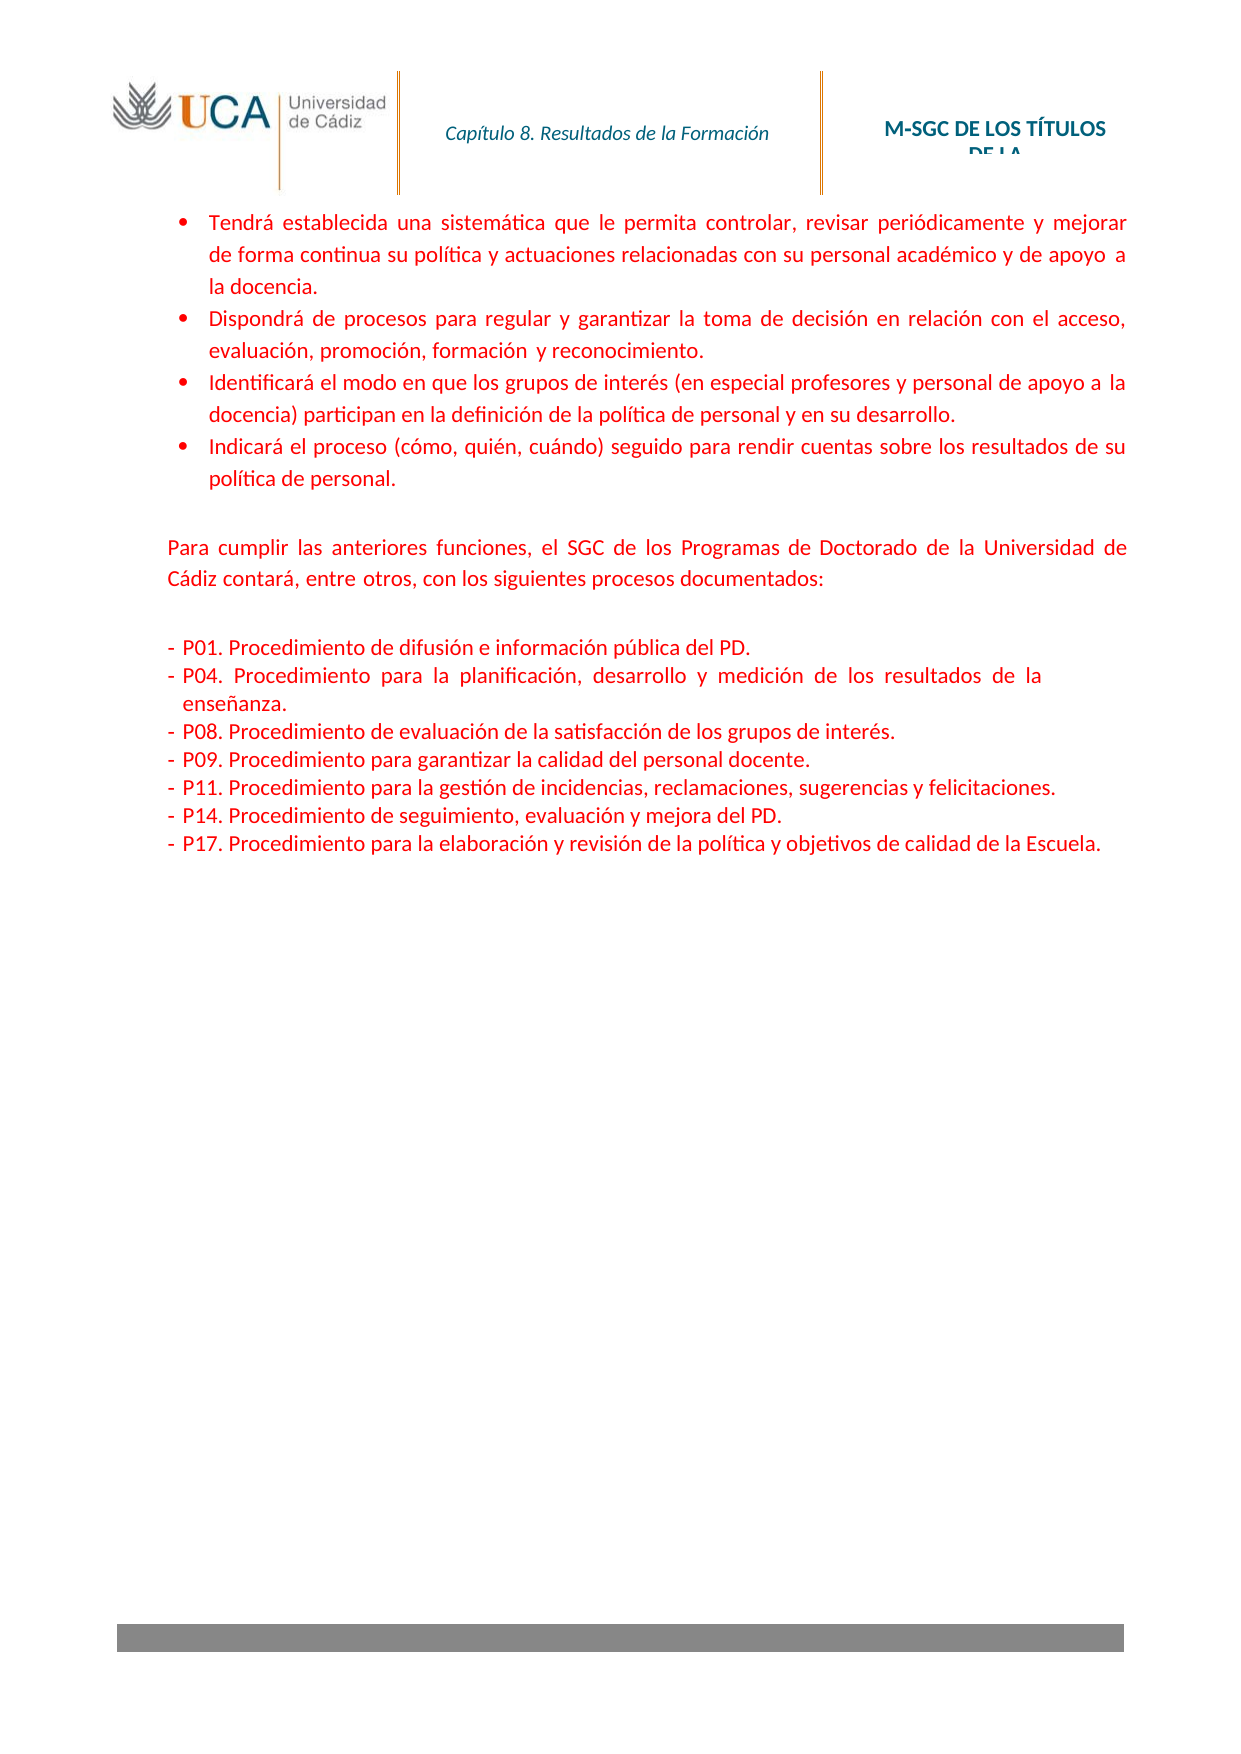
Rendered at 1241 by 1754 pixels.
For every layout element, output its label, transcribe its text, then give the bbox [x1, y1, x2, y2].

picture [110, 76, 392, 196]
list Tendrá establecida una sistemática que le permita controlar, revisar periódicamente y mejorar de forma continua su política y actuaciones relacionadas con su personal académico y de apoyo a la docencia. [179, 208, 1127, 300]
text ‐ P08. Procedimiento de evaluación de la satisfacción de los grupos de interés. [167, 717, 1148, 745]
list Identificará el modo en que los grupos de interés (en especial profesores y personal de apoyo a la docencia) participan en la definición de la política de personal y en su desarrollo. [179, 368, 1127, 428]
text ‐ P09. Procedimiento para garantizar la calidad del personal docente. [167, 745, 1148, 773]
text Para cumplir las anteriores funciones, el SGC de los Programas de Doctorado de la Universidad de Cádiz contará, entre otros, con los siguientes procesos documentados: [167, 533, 1127, 592]
list Indicará el proceso (cómo, quién, cuándo) seguido para rendir cuentas sobre los resultados de su política de personal. [179, 432, 1127, 492]
text ‐ P04. Procedimiento para la planificación, desarrollo y medición de los resultados de la enseñanza. [167, 661, 1148, 717]
text ‐ P01. Procedimiento de difusión e información pública del PD. [167, 633, 1148, 661]
text ‐ P14. Procedimiento de seguimiento, evaluación y mejora del PD. [167, 801, 1148, 829]
text ‐ P17. Procedimiento para la elaboración y revisión de la política y objetivos de calidad de la Escuela. [167, 829, 1148, 857]
list Dispondrá de procesos para regular y garantizar la toma de decisión en relación con el acceso, evaluación, promoción, formación y reconocimiento. [179, 304, 1127, 364]
text ‐ P11. Procedimiento para la gestión de incidencias, reclamaciones, sugerencias y felicitaciones. [167, 773, 1148, 801]
